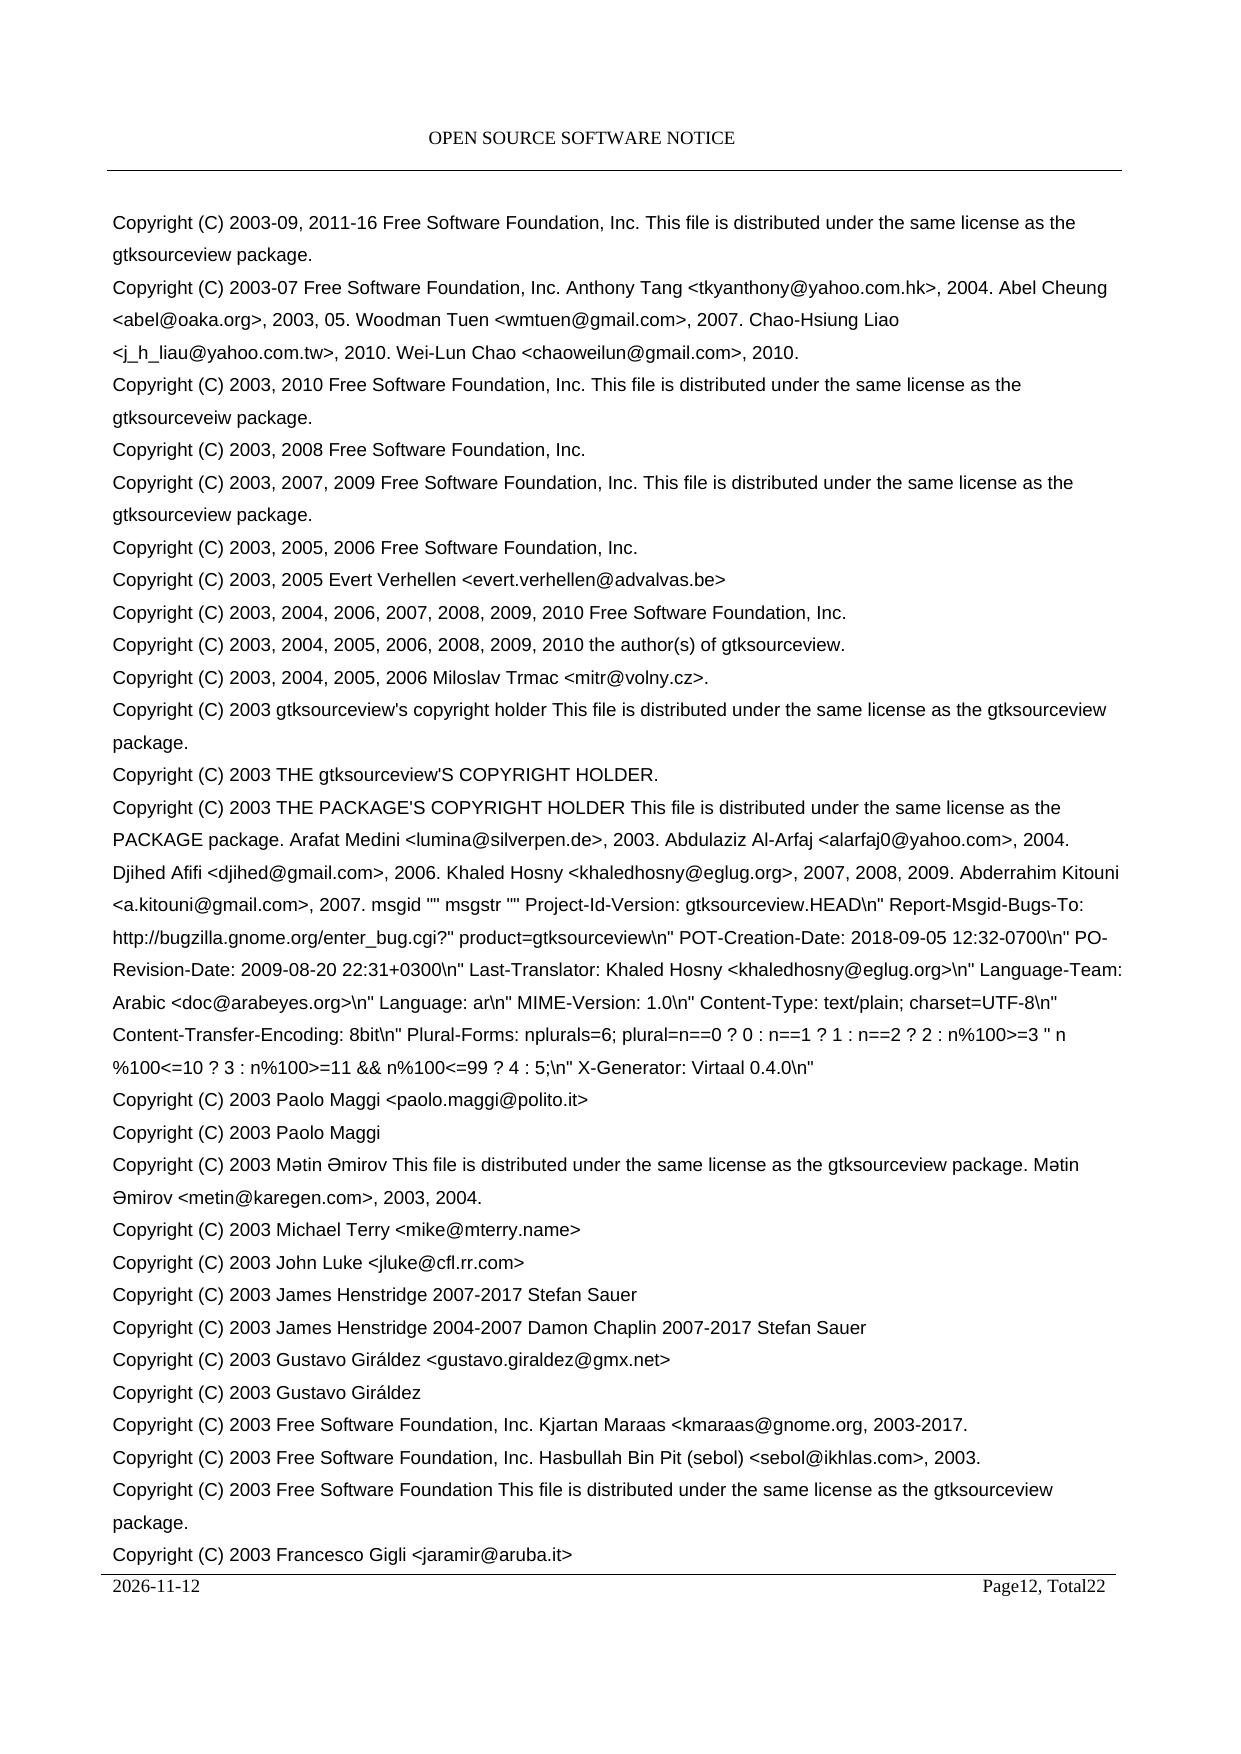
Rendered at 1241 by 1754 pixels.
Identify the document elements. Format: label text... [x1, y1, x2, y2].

text Copyright (C) 2003 Gustavo Giráldez <gustavo.giraldez@gmx.net> [112, 1344, 1128, 1376]
text Copyright (C) 2003, 2004, 2005, 2006 Miloslav Trmac <mitr@volny.cz>. [112, 661, 1128, 694]
text Copyright (C) 2003 Free Software Foundation, Inc. Hasbullah Bin Pit (sebol) <sebol@ikhlas.com>, 2003. [112, 1441, 1128, 1474]
text Copyright (C) 2003 John Luke <jluke@cfl.rr.com> [112, 1246, 1128, 1279]
text Copyright (C) 2003 James Henstridge 2007-2017 Stefan Sauer [112, 1279, 1128, 1311]
text Copyright (C) 2003, 2004, 2006, 2007, 2008, 2009, 2010 Free Software Foundation, Inc. [112, 596, 1128, 629]
text Copyright (C) 2003 gtksourceview's copyright holder This file is distributed under the same license as the gtksourceview package. [112, 694, 1128, 759]
text Copyright (C) 2003 Mətin Əmirov This file is distributed under the same license as the gtksourceview package. Mətin Əmirov <metin@karegen.com>, 2003, 2004. [112, 1149, 1128, 1214]
text Copyright (C) 2003 THE gtksourceview'S COPYRIGHT HOLDER. [112, 759, 1128, 791]
text Copyright (C) 2003, 2005 Evert Verhellen <evert.verhellen@advalvas.be> [112, 564, 1128, 596]
text Copyright (C) 2003 Michael Terry <mike@mterry.name> [112, 1214, 1128, 1246]
text Copyright (C) 2003 THE PACKAGE'S COPYRIGHT HOLDER This file is distributed under the same license as the PACKAGE package. Arafat Medini <lumina@silverpen.de>, 2003. Abdulaziz Al-Arfaj <alarfaj0@yahoo.com>, 2004. Djihed Afifi <djihed@gmail.com>, 2006. Khaled Hosny <khaledhosny@eglug.org>, 2007, 2008, 2009. Abderrahim Kitouni <a.kitouni@gmail.com>, 2007. msgid "" msgstr "" Project-Id-Version: gtksourceview.HEAD\n" Report-Msgid-Bugs-To: http://bugzilla.gnome.org/enter_bug.cgi?" product=gtksourceview\n" POT-Creation-Date: 2018-09-05 12:32-0700\n" PO-Revision-Date: 2009-08-20 22:31+0300\n" Last-Translator: Khaled Hosny <khaledhosny@eglug.org>\n" Language-Team: Arabic <doc@arabeyes.org>\n" Language: ar\n" MIME-Version: 1.0\n" Content-Type: text/plain; charset=UTF-8\n" Content-Transfer-Encoding: 8bit\n" Plural-Forms: nplurals=6; plural=n==0 ? 0 : n==1 ? 1 : n==2 ? 2 : n%100>=3 " n%100<=10 ? 3 : n%100>=11 && n%100<=99 ? 4 : 5;\n" X-Generator: Virtaal 0.4.0\n" [112, 791, 1128, 1084]
text Copyright (C) 2003 Free Software Foundation This file is distributed under the same license as the gtksourceview package. [112, 1474, 1128, 1539]
text Copyright (C) 2003 Paolo Maggi <paolo.maggi@polito.it> [112, 1084, 1128, 1116]
text Copyright (C) 2003-07 Free Software Foundation, Inc. Anthony Tang <tkyanthony@yahoo.com.hk>, 2004. Abel Cheung <abel@oaka.org>, 2003, 05. Woodman Tuen <wmtuen@gmail.com>, 2007. Chao-Hsiung Liao <j_h_liau@yahoo.com.tw>, 2010. Wei-Lun Chao <chaoweilun@gmail.com>, 2010. [112, 271, 1128, 369]
text Copyright (C) 2003 Paolo Maggi [112, 1116, 1128, 1149]
text Copyright (C) 2003, 2007, 2009 Free Software Foundation, Inc. This file is distributed under the same license as the gtksourceview package. [112, 466, 1128, 531]
text Copyright (C) 2003, 2004, 2005, 2006, 2008, 2009, 2010 the author(s) of gtksourceview. [112, 629, 1128, 661]
text Copyright (C) 2003 Gustavo Giráldez [112, 1376, 1128, 1409]
text Copyright (C) 2003-09, 2011-16 Free Software Foundation, Inc. This file is distributed under the same license as the gtksourceview package. [112, 206, 1128, 271]
text Copyright (C) 2003, 2010 Free Software Foundation, Inc. This file is distributed under the same license as the gtksourceveiw package. [112, 369, 1128, 434]
text Copyright (C) 2003 Free Software Foundation, Inc. Kjartan Maraas <kmaraas@gnome.org, 2003-2017. [112, 1409, 1128, 1441]
text Copyright (C) 2003 Francesco Gigli <jaramir@aruba.it> [112, 1539, 1128, 1571]
text Copyright (C) 2003, 2005, 2006 Free Software Foundation, Inc. [112, 531, 1128, 564]
text Copyright (C) 2003, 2008 Free Software Foundation, Inc. [112, 434, 1128, 466]
text Copyright (C) 2003 James Henstridge 2004-2007 Damon Chaplin 2007-2017 Stefan Sauer [112, 1311, 1128, 1344]
